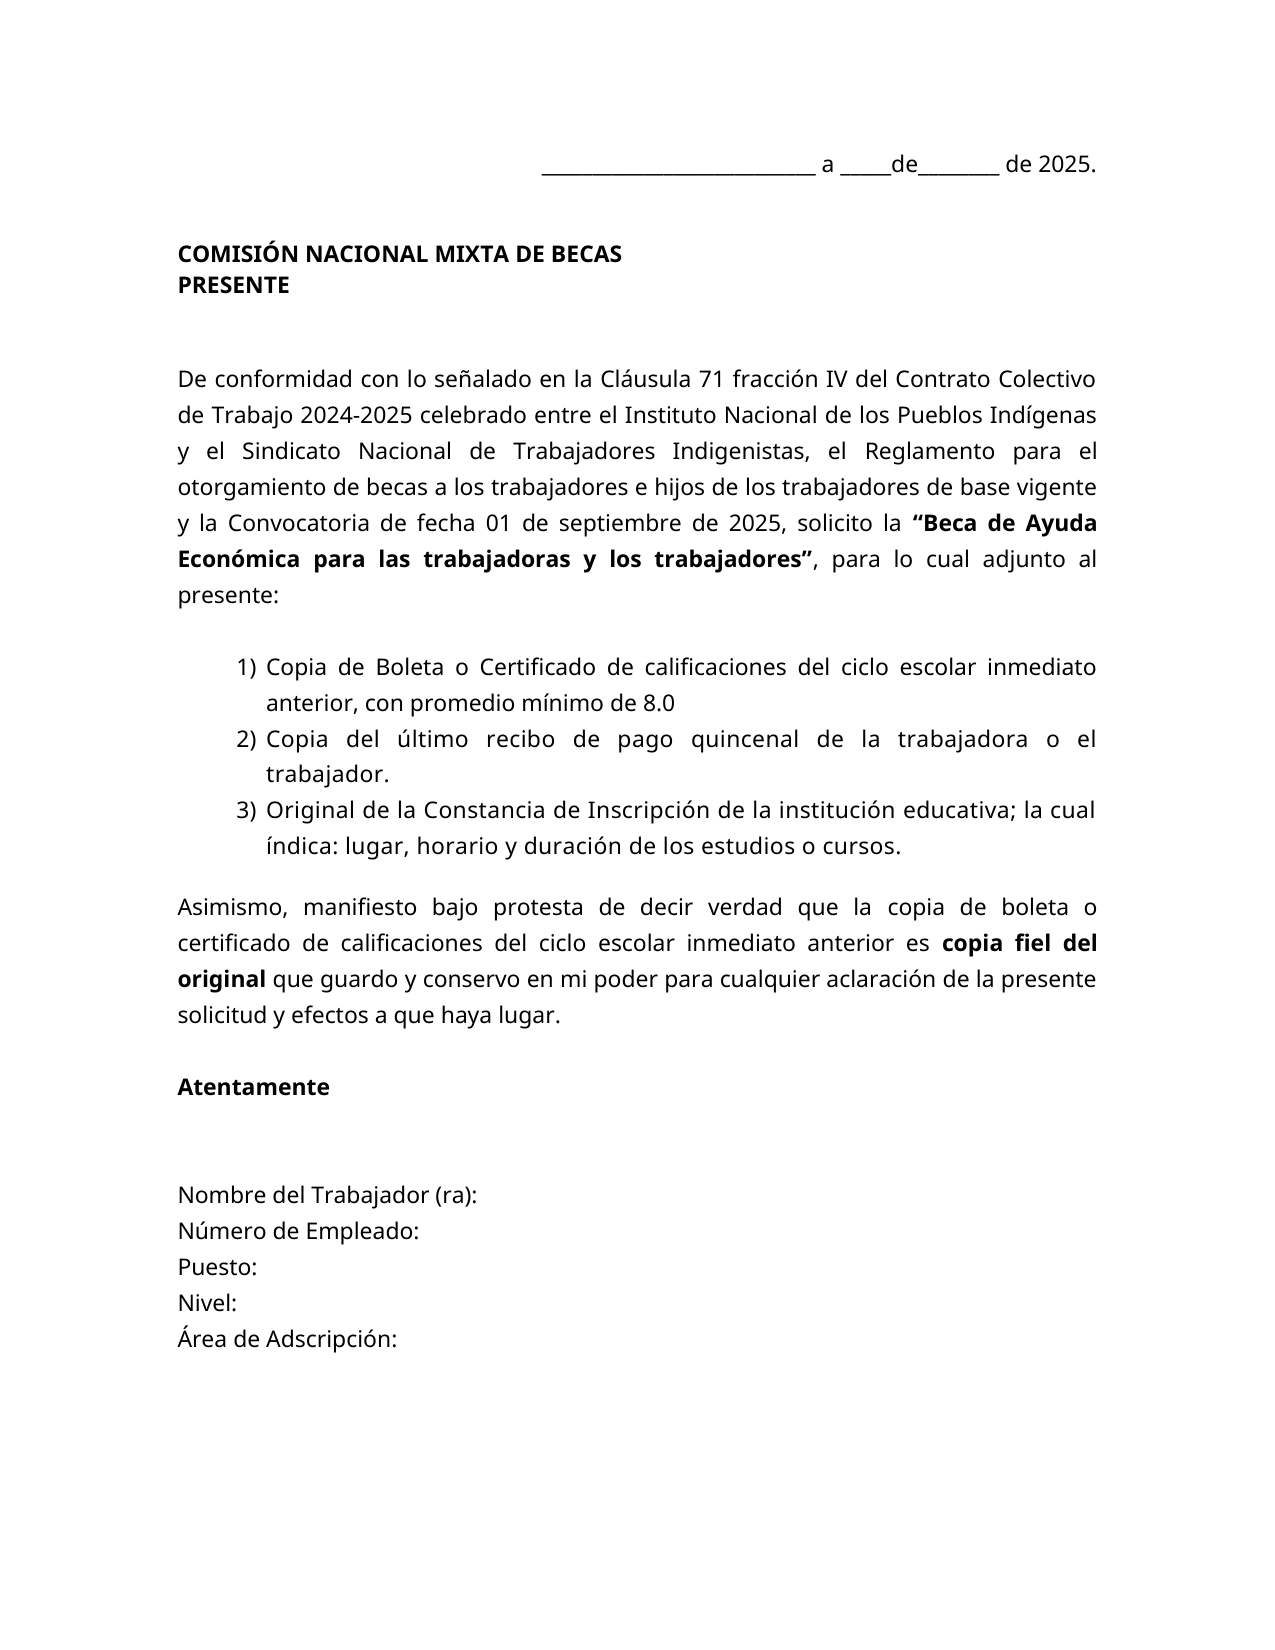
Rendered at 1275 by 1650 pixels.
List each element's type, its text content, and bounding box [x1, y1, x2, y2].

text PRESENTE [177, 269, 1098, 301]
list Copia del último recibo de pago quincenal de la trabajadora o el trabajador. [236, 722, 1098, 790]
text ___________________________ a _____de________ de 2025. [177, 148, 1098, 179]
text Nivel: [177, 1287, 1098, 1318]
text Área de Adscripción: [177, 1322, 1098, 1354]
text COMISIÓN NACIONAL MIXTA DE BECAS [177, 238, 1093, 269]
text De conformidad con lo señalado en la Cláusula 71 fracción IV del Contrato Colectivo de Trabajo 2024-2025 celebrado entre el Instituto Nacional de los Pueblos Indígenas y el Sindicato Nacional de Trabajadores Indigenistas, el Reglamento para el otorgamiento de becas a los trabajadores e hijos de los trabajadores de base vigente y la Convocatoria de fecha 01 de septiembre de 2025, solicito la “Beca de Ayuda Económica para las trabajadoras y los trabajadores”, para lo cual adjunto al presente: [177, 363, 1098, 610]
text Atentamente [177, 1071, 1098, 1102]
text Número de Empleado: [177, 1215, 1098, 1246]
text Nombre del Trabajador (ra): [177, 1179, 1098, 1210]
list Copia de Boleta o Certificado de calificaciones del ciclo escolar inmediato anterior, con promedio mínimo de 8.0 [236, 651, 1098, 718]
list Original de la Constancia de Inscripción de la institución educativa; la cual índica: lugar, horario y duración de los estudios o cursos. [236, 794, 1098, 862]
text Asimismo, manifiesto bajo protesta de decir verdad que la copia de boleta o certificado de calificaciones del ciclo escolar inmediato anterior es copia fiel del original que guardo y conservo en mi poder para cualquier aclaración de la presente solicitud y efectos a que haya lugar. [177, 891, 1098, 1030]
text Puesto: [177, 1251, 1098, 1282]
